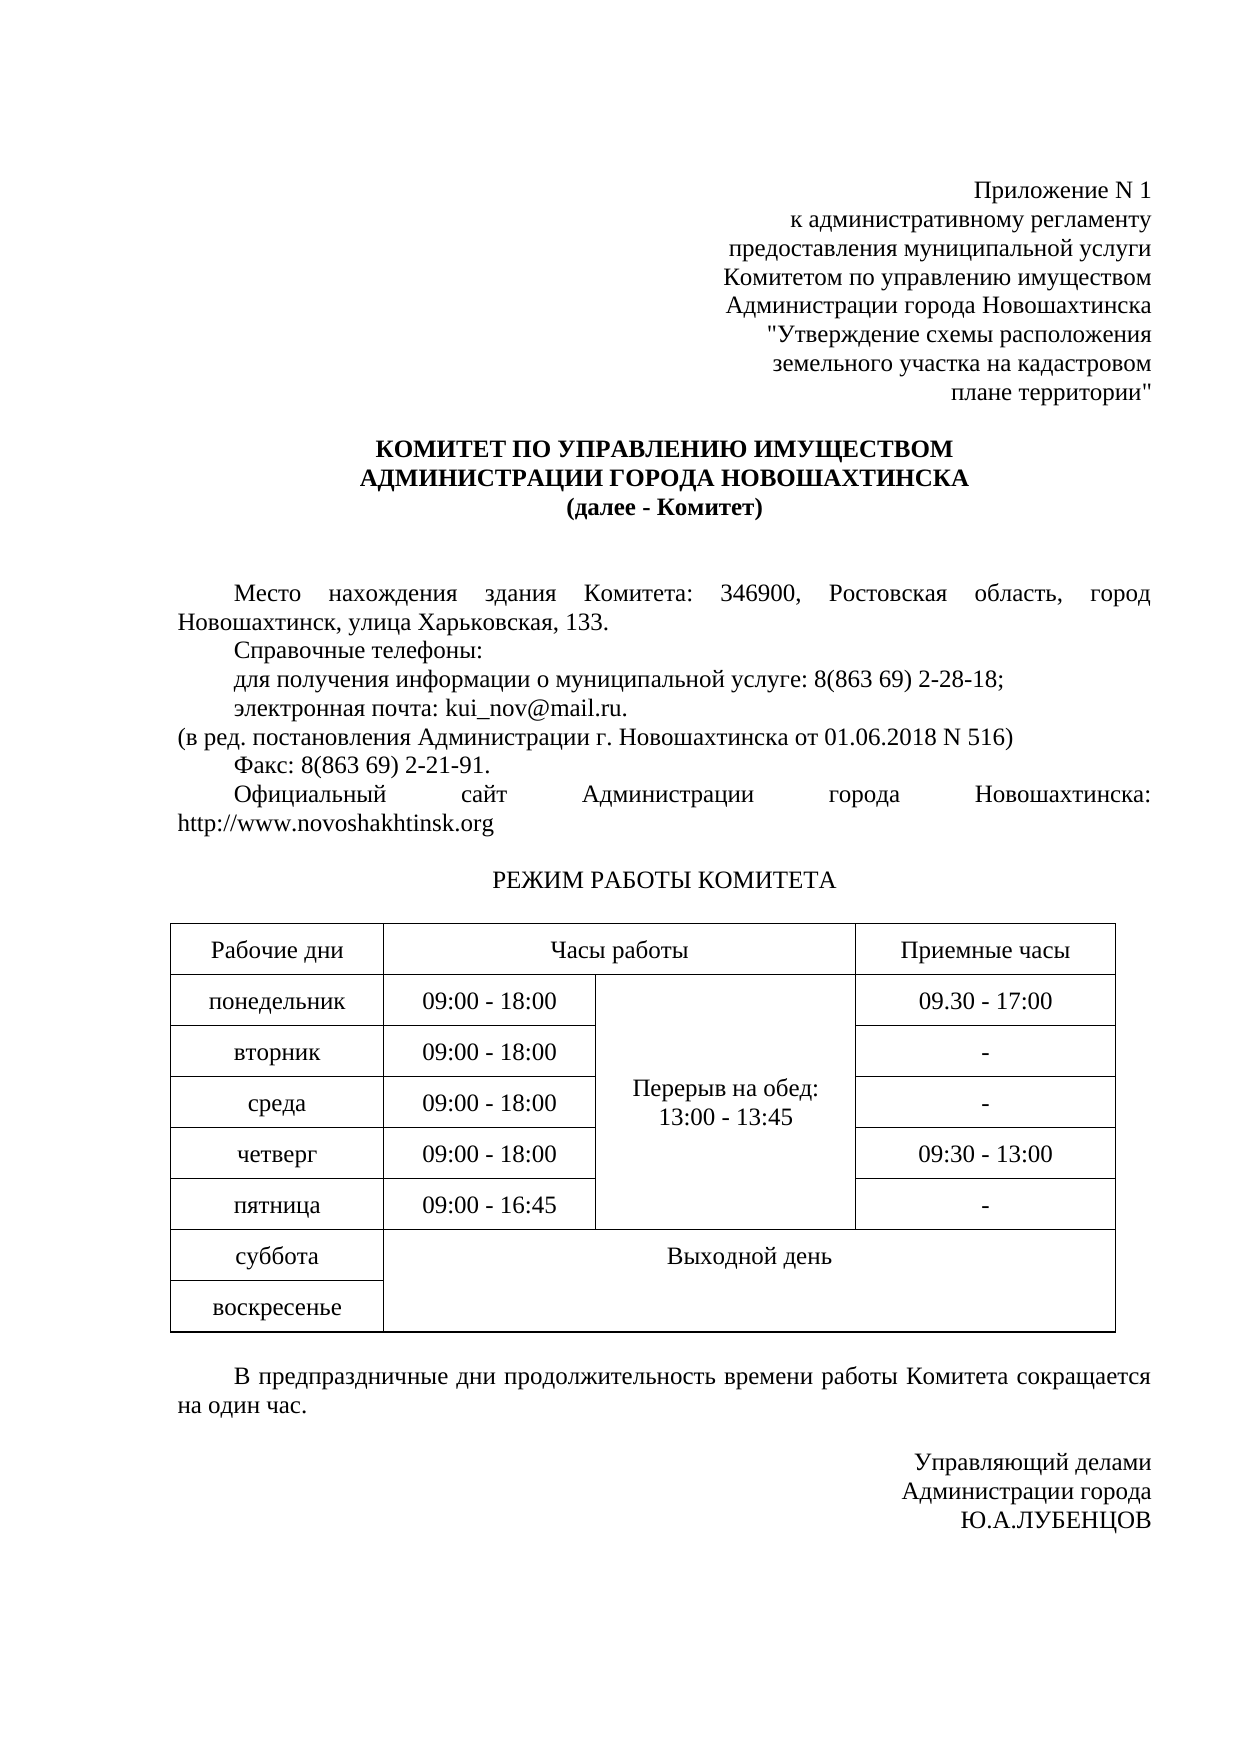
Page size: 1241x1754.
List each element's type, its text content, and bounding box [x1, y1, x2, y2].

table_cell Перерыв на обед: 13:00 - 13:45 [596, 975, 855, 1229]
table_cell вторник [171, 1026, 383, 1076]
table_cell 09:00 - 16:45 [384, 1179, 595, 1229]
table_header Часы работы [384, 924, 855, 974]
text (в ред. постановления Администрации г. Новошахтинска от 01.06.2018 N 516) [177, 722, 1152, 751]
text Факс: 8(863 69) 2-21-91. [177, 751, 1152, 779]
text предоставления муниципальной услуги [177, 233, 1152, 262]
text Официальный сайт Администрации города Новошахтинска: http://www.novoshakhtinsk.org [177, 779, 1152, 837]
title АДМИНИСТРАЦИИ ГОРОДА НОВОШАХТИНСКА [177, 463, 1152, 492]
table_cell - [856, 1179, 1115, 1229]
table_cell - [856, 1026, 1115, 1076]
title КОМИТЕТ ПО УПРАВЛЕНИЮ ИМУЩЕСТВОМ [177, 434, 1152, 463]
table_header Рабочие дни [171, 924, 383, 974]
table_cell 09:30 - 13:00 [856, 1128, 1115, 1178]
text "Утверждение схемы расположения [177, 319, 1152, 348]
text Администрации города Новошахтинска [177, 291, 1152, 319]
table_cell 09:00 - 18:00 [384, 1128, 595, 1178]
text электронная почта: kui_nov@mail.ru. [177, 693, 1152, 722]
text земельного участка на кадастровом [177, 348, 1152, 377]
text Место нахождения здания Комитета: 346900, Ростовская область, город Новошахтинск, улица Харьковская, 133. [177, 578, 1152, 636]
text плане территории" [177, 377, 1152, 406]
table_cell Выходной день [384, 1230, 1115, 1331]
table_cell 09.30 - 17:00 [856, 975, 1115, 1025]
table_cell суббота [171, 1230, 383, 1280]
text РЕЖИМ РАБОТЫ КОМИТЕТА [177, 866, 1152, 894]
table_cell понедельник [171, 975, 383, 1025]
text к административному регламенту [177, 204, 1152, 233]
text для получения информации о муниципальной услуге: 8(863 69) 2-28-18; [177, 664, 1152, 693]
table_cell 09:00 - 18:00 [384, 1026, 595, 1076]
table_header Приемные часы [856, 924, 1115, 974]
text Управляющий делами [177, 1447, 1152, 1476]
table_cell воскресенье [171, 1281, 383, 1331]
table_cell четверг [171, 1128, 383, 1178]
table_cell - [856, 1077, 1115, 1127]
text Справочные телефоны: [177, 636, 1152, 664]
text Приложение N 1 [177, 176, 1152, 204]
table_cell 09:00 - 18:00 [384, 975, 595, 1025]
text В предпраздничные дни продолжительность времени работы Комитета сокращается на один час. [177, 1361, 1152, 1419]
table_cell среда [171, 1077, 383, 1127]
title (далее - Комитет) [177, 492, 1152, 521]
text Администрации города [177, 1476, 1152, 1505]
table_cell 09:00 - 18:00 [384, 1077, 595, 1127]
table_cell пятница [171, 1179, 383, 1229]
text Комитетом по управлению имуществом [177, 262, 1152, 291]
text Ю.А.ЛУБЕНЦОВ [177, 1505, 1152, 1534]
